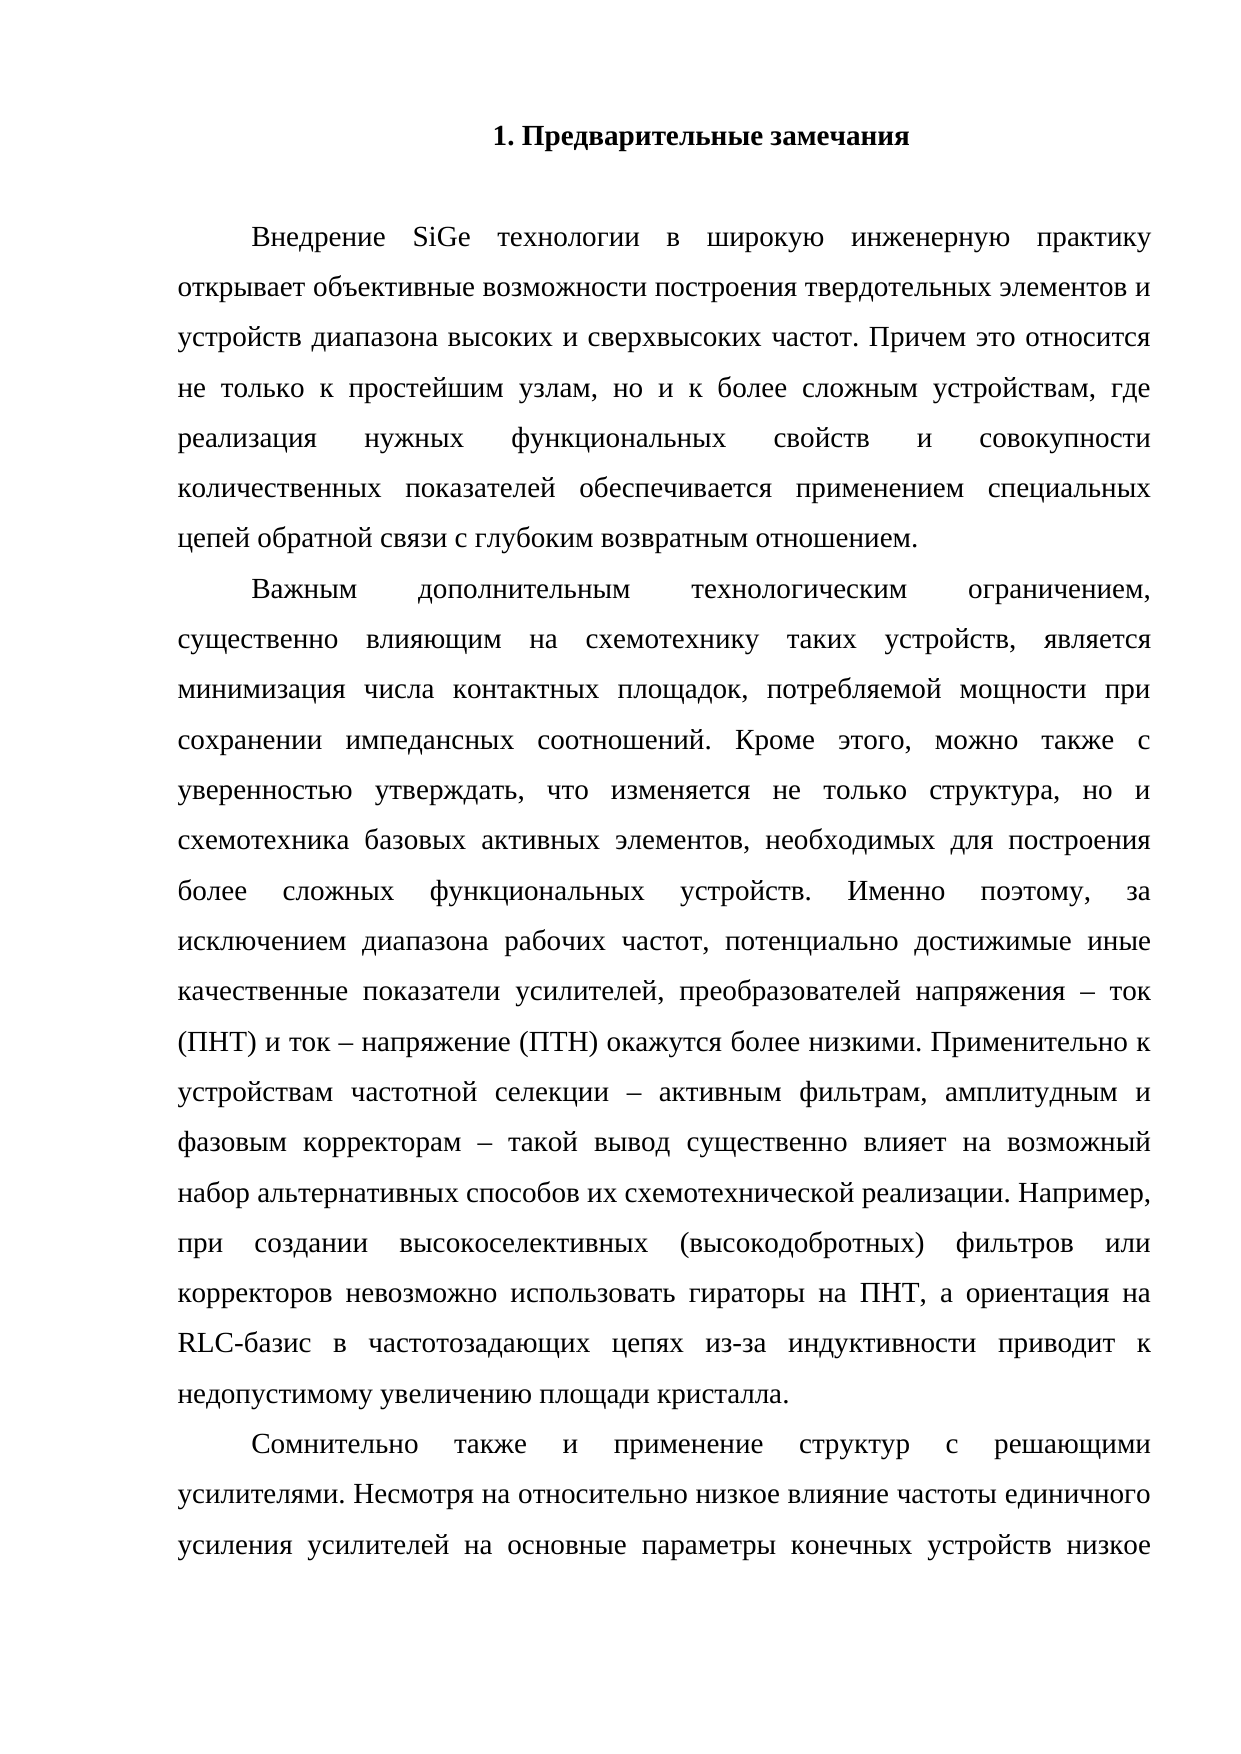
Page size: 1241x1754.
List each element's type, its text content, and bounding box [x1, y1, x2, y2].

text 1. Предварительные замечания [177, 118, 1152, 152]
text Важным дополнительным технологическим ограничением, существенно влияющим на схемотехнику таких устройств, является минимизация числа контактных площадок, потребляемой мощности при сохранении импедансных соотношений. Кроме этого, можно также с уверенностью утверждать, что изменяется не только структура, но и схемотехника базовых активных элементов, необходимых для построения более сложных функциональных устройств. Именно поэтому, за исключением диапазона рабочих частот, потенциально достижимые иные качественные показатели усилителей, преобразователей напряжения – ток (ПНТ) и ток – напряжение (ПТН) окажутся более низкими. Применительно к устройствам частотной селекции – активным фильтрам, амплитудным и фазовым корректорам – такой вывод существенно влияет на возможный набор альтернативных способов их схемотехнической реализации. Например, при создании высокоселективных (высокодобротных) фильтров или корректоров невозможно использовать гираторы на ПНТ, а ориентация на RLC-базис в частотозадающих цепях из-за индуктивности приводит к недопустимому увеличению площади кристалла. [177, 571, 1152, 1409]
text Внедрение SiGe технологии в широкую инженерную практику открывает объективные возможности построения твердотельных элементов и устройств диапазона высоких и сверхвысоких частот. Причем это относится не только к простейшим узлам, но и к более сложным устройствам, где реализация нужных функциональных свойств и совокупности количественных показателей обеспечивается применением специальных цепей обратной связи с глубоким возвратным отношением. [177, 219, 1152, 554]
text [177, 1426, 1152, 1560]
